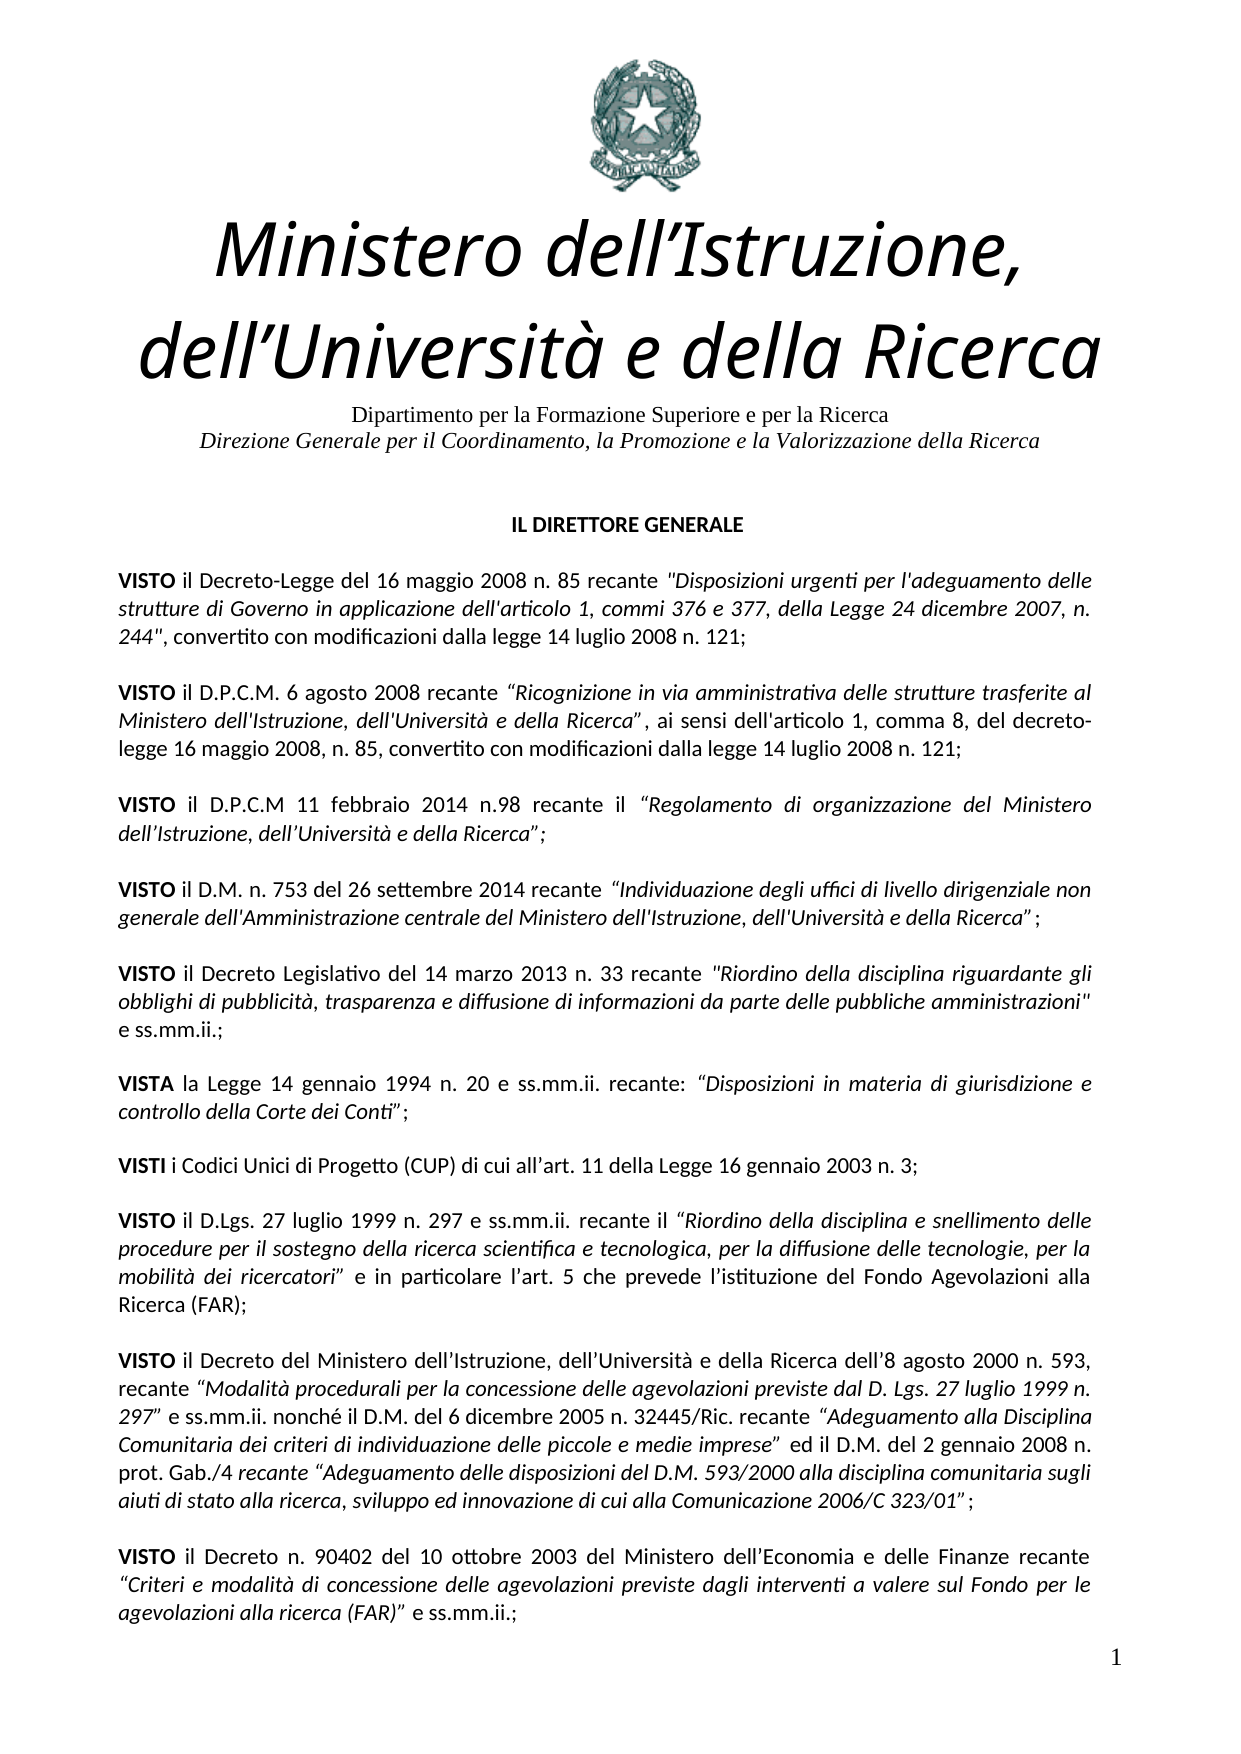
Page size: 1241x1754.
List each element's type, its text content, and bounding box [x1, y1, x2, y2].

picture [588, 59, 726, 197]
text VISTA la Legge 14 gennaio 1994 n. 20 e ss.mm.ii. recante: “Disposizioni in materia di giurisdizione e controllo della Corte dei Conti”; [118, 1069, 1093, 1125]
text VISTO il D.Lgs. 27 luglio 1999 n. 297 e ss.mm.ii. recante il “Riordino della disciplina e snellimento delle procedure per il sostegno della ricerca scientifica e tecnologica, per la diffusione delle tecnologie, per la mobilità dei ricercatori” e in particolare l’art. 5 che prevede l’istituzione del Fondo Agevolazioni alla Ricerca (FAR); [118, 1206, 1093, 1318]
text VISTO il Decreto Legislativo del 14 marzo 2013 n. 33 recante "Riordino della disciplina riguardante gli obblighi di pubblicità, trasparenza e diffusione di informazioni da parte delle pubbliche amministrazioni" e ss.mm.ii.; [118, 959, 1093, 1043]
text VISTO il D.M. n. 753 del 26 settembre 2014 recante “Individuazione degli uffici di livello dirigenziale non generale dell'Amministrazione centrale del Ministero dell'Istruzione, dell'Università e della Ricerca”; [118, 875, 1093, 931]
text VISTO il D.P.C.M. 6 agosto 2008 recante “Ricognizione in via amministrativa delle strutture trasferite al Ministero dell'Istruzione, dell'Università e della Ricerca”, ai sensi dell'articolo 1, comma 8, del decreto-legge 16 maggio 2008, n. 85, convertito con modificazioni dalla legge 14 luglio 2008 n. 121; [118, 678, 1093, 763]
text VISTO il Decreto-Legge del 16 maggio 2008 n. 85 recante "Disposizioni urgenti per l'adeguamento delle strutture di Governo in applicazione dell'articolo 1, commi 376 e 377, della Legge 24 dicembre 2007, n. 244", convertito con modificazioni dalla legge 14 luglio 2008 n. 121; [118, 566, 1093, 651]
text VISTI i Codici Unici di Progetto (CUP) di cui all’art. 11 della Legge 16 gennaio 2003 n. 3; [118, 1152, 1093, 1179]
text IL DIRETTORE GENERALE [162, 510, 1093, 538]
text VISTO il Decreto n. 90402 del 10 ottobre 2003 del Ministero dell’Economia e delle Finanze recante “Criteri e modalità di concessione delle agevolazioni previste dagli interventi a valere sul Fondo per le agevolazioni alla ricerca (FAR)” e ss.mm.ii.; [118, 1542, 1093, 1626]
text VISTO il D.P.C.M 11 febbraio 2014 n.98 recante il “Regolamento di organizzazione del Ministero dell’Istruzione, dell’Università e della Ricerca”; [118, 791, 1093, 847]
text VISTO il Decreto del Ministero dell’Istruzione, dell’Università e della Ricerca dell’8 agosto 2000 n. 593, recante “Modalità procedurali per la concessione delle agevolazioni previste dal D. Lgs. 27 luglio 1999 n. 297” e ss.mm.ii. nonché il D.M. del 6 dicembre 2005 n. 32445/Ric. recante “Adeguamento alla Disciplina Comunitaria dei criteri di individuazione delle piccole e medie imprese” ed il D.M. del 2 gennaio 2008 n. prot. Gab./4 recante “Adeguamento delle disposizioni del D.M. 593/2000 alla disciplina comunitaria sugli aiuti di stato alla ricerca, sviluppo ed innovazione di cui alla Comunicazione 2006/C 323/01”; [118, 1346, 1093, 1514]
